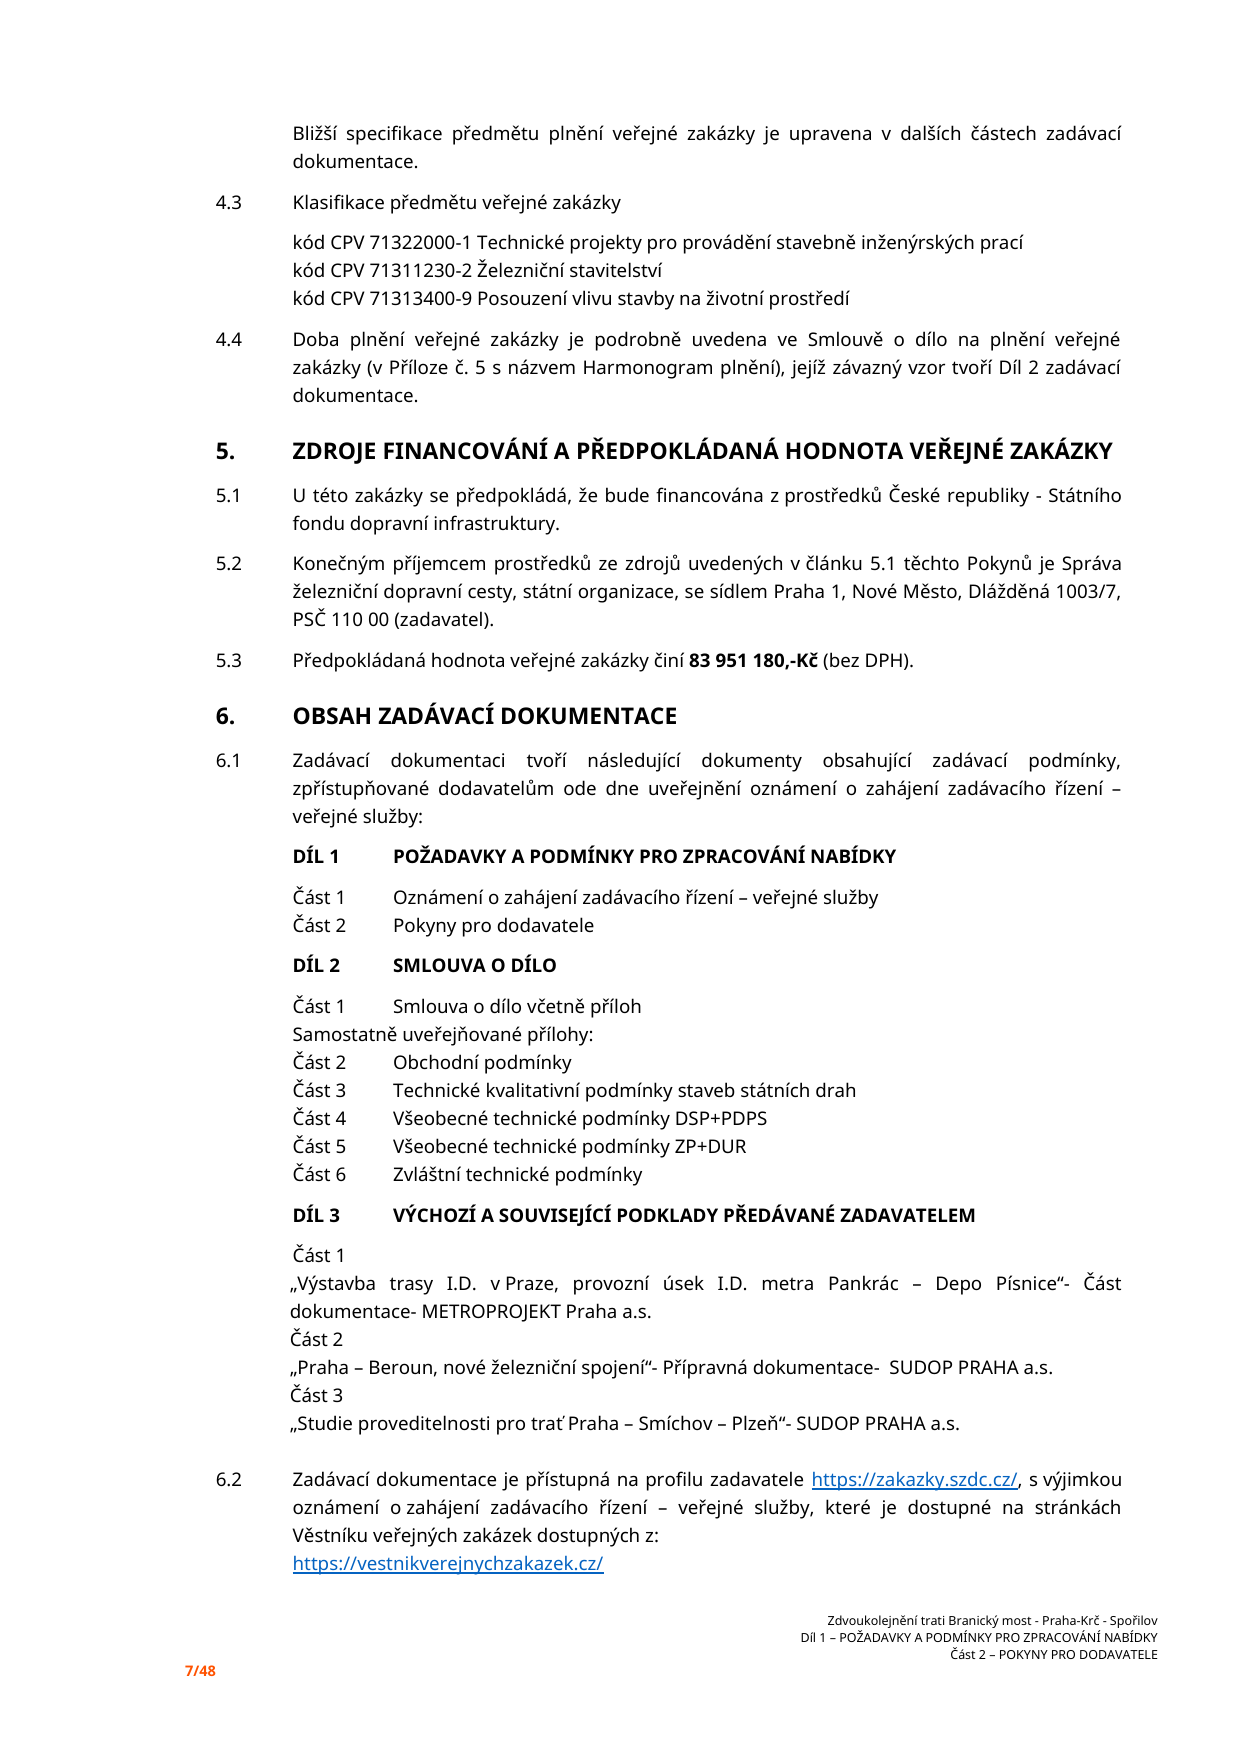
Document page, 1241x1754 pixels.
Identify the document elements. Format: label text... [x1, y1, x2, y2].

text „Výstavba trasy I.D. v Praze, provozní úsek I.D. metra Pankrác – Depo Písnice“- Část dokumentace- METROPROJEKT Praha a.s. [289, 1271, 1122, 1324]
text Část 2 Obchodní podmínky [292, 1049, 1122, 1075]
list kód CPV 71311230-2 Železniční stavitelství [292, 258, 1122, 283]
list Samostatně uveřejňované přílohy: [292, 1021, 1122, 1047]
text Část 2 [289, 1327, 1122, 1352]
text „Studie proveditelnosti pro trať Praha – Smíchov – Plzeň“- SUDOP PRAHA a.s. [289, 1411, 1122, 1436]
list Bližší specifikace předmětu plnění veřejné zakázky je upravena v dalších částech zadávací dokumentace. [292, 121, 1122, 174]
text Část 1 Smlouva o dílo včetně příloh [292, 993, 1122, 1019]
text Zadávací dokumentaci tvoří následující dokumenty obsahující zadávací podmínky, zpřístupňované dodavatelům ode dne uveřejnění oznámení o zahájení zadávacího řízení – veřejné služby: [216, 747, 1122, 829]
text Část 5 Všeobecné technické podmínky ZP+DUR [292, 1133, 1122, 1159]
text Část 1 [292, 1242, 1122, 1268]
text ZDROJE FINANCOVÁNÍ a PŘEDPOKLÁDANÁ HODNOTA VEŘEJNÉ ZAKÁZKY [216, 435, 1122, 467]
text Část 3 [289, 1383, 1122, 1408]
text „Praha – Beroun, nové železniční spojení“- Přípravná dokumentace- SUDOP PRAHA a.s. [289, 1354, 1122, 1380]
text Část 3 Technické kvalitativní podmínky staveb státních drah [292, 1077, 1122, 1103]
text https://vestnikverejnychzakazek.cz/ [292, 1551, 1122, 1576]
text Doba plnění veřejné zakázky je podrobně uvedena ve Smlouvě o dílo na plnění veřejné zakázky (v Příloze č. 5 s názvem Harmonogram plnění), jejíž závazný vzor tvoří Díl 2 zadávací dokumentace. [216, 326, 1122, 408]
text Část 1 Oznámení o zahájení zadávacího řízení – veřejné služby [292, 884, 1122, 910]
text DÍL 1 POŽADAVKY A PODMÍNKY PRO ZPRACOVÁNÍ NABÍDKY [292, 844, 1122, 869]
text Část 6 Zvláštní technické podmínky [292, 1161, 1122, 1187]
text Předpokládaná hodnota veřejné zakázky činí 83 951 180,-Kč (bez DPH). [216, 647, 1122, 673]
text U této zakázky se předpokládá, že bude financována z prostředků České republiky - Státního fondu dopravní infrastruktury. [216, 482, 1122, 536]
text DÍL 2 SMLOUVA O DÍLO [292, 953, 1122, 978]
list kód CPV 71322000-1 Technické projekty pro provádění stavebně inženýrských prací [292, 230, 1122, 255]
text Klasifikace předmětu veřejné zakázky [216, 189, 1122, 215]
list kód CPV 71313400-9 Posouzení vlivu stavby na životní prostředí [292, 286, 1122, 311]
text DÍL 3 VÝCHOZÍ A SOUVISEJÍCÍ PODKLADY PŘEDÁVANÉ ZADAVATELEM [292, 1202, 1122, 1227]
text Konečným příjemcem prostředků ze zdrojů uvedených v článku 5.1 těchto Pokynů je Správa železniční dopravní cesty, státní organizace, se sídlem Praha 1, Nové Město, Dlážděná 1003/7, PSČ 110 00 (zadavatel). [216, 551, 1122, 632]
text Část 2 Pokyny pro dodavatele [292, 912, 1122, 938]
text Zadávací dokumentace je přístupná na profilu zadavatele https://zakazky.szdc.cz/, s výjimkou oznámení o zahájení zadávacího řízení – veřejné služby, které je dostupné na stránkách Věstníku veřejných zakázek dostupných z: [216, 1467, 1122, 1548]
text Část 4 Všeobecné technické podmínky DSP+PDPS [292, 1105, 1122, 1131]
text OBSAH ZADÁVACÍ DOKUMENTACE [216, 700, 1122, 732]
